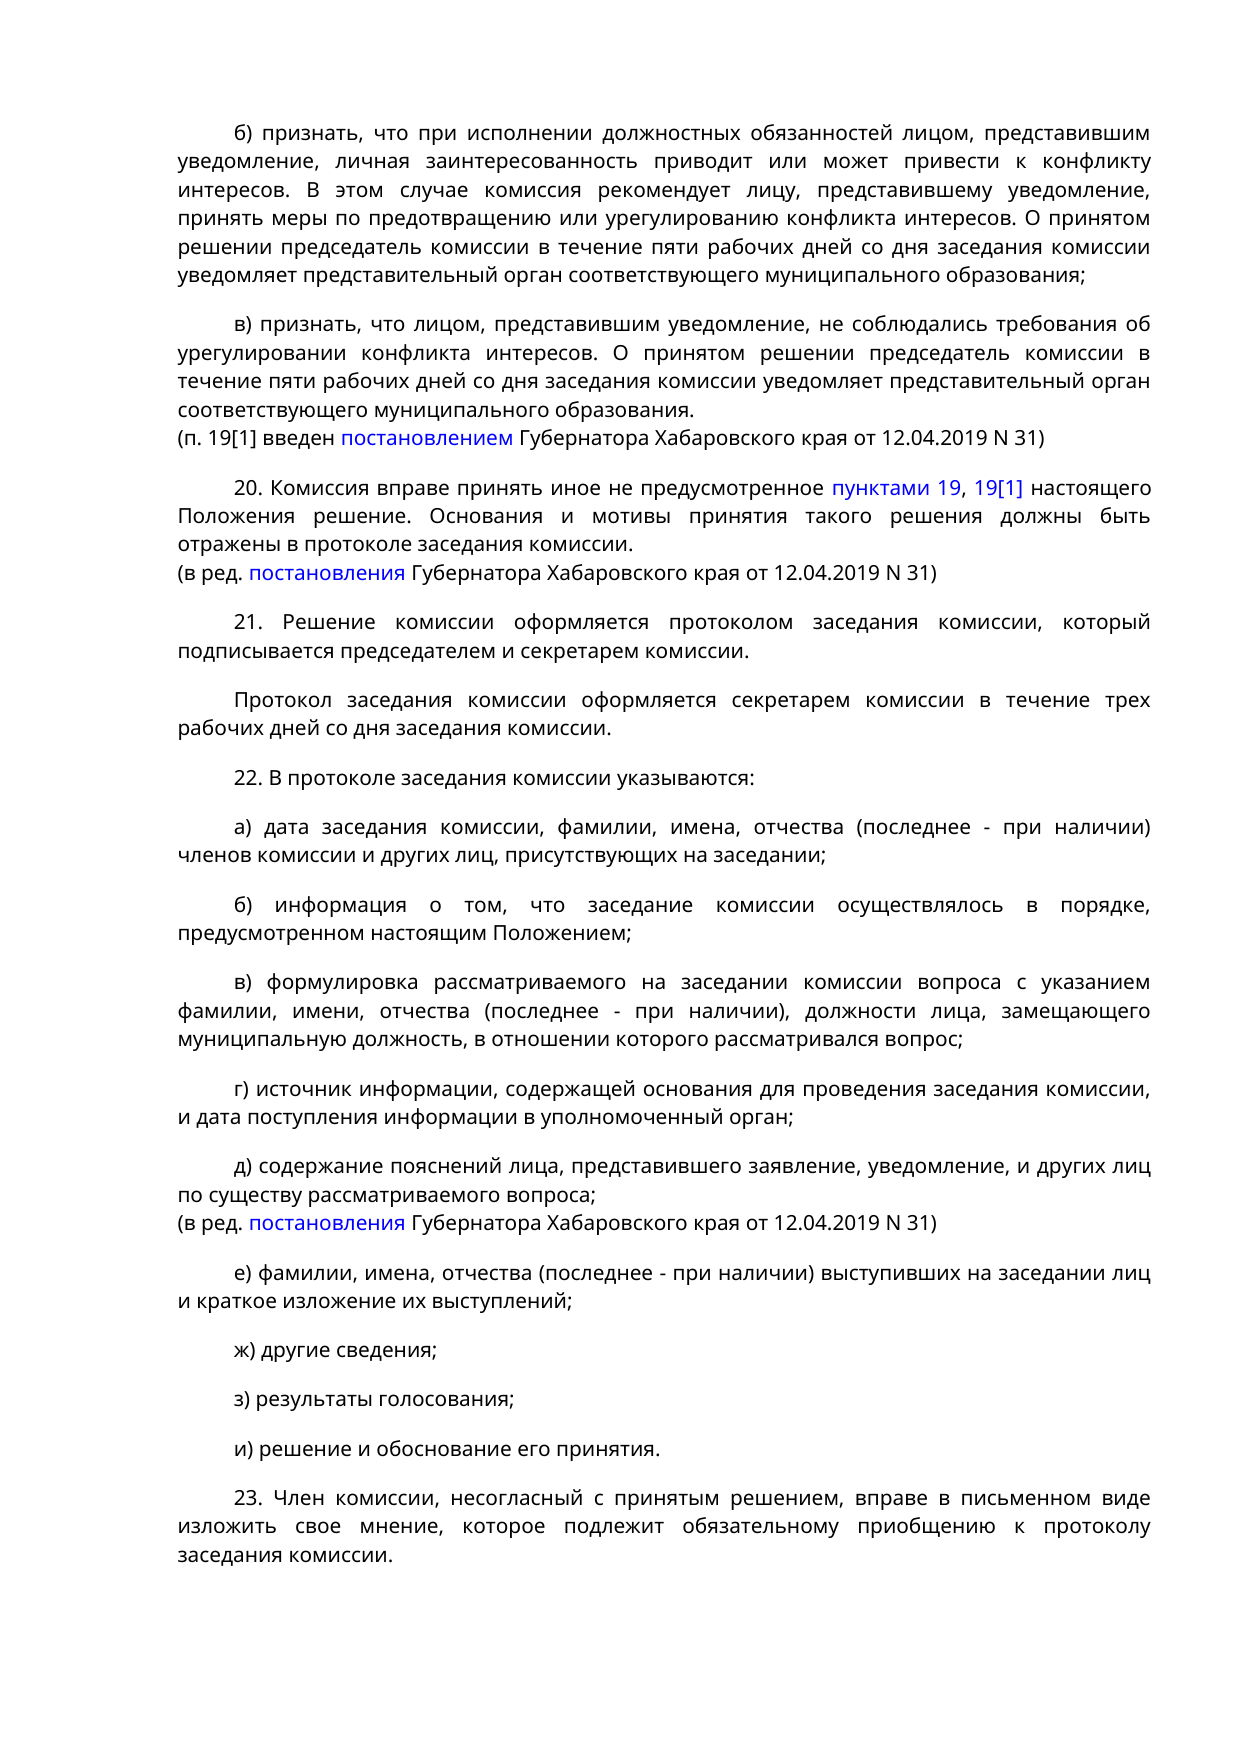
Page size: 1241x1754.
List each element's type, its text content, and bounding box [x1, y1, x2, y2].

text в) формулировка рассматриваемого на заседании комиссии вопроса с указанием фамилии, имени, отчества (последнее - при наличии), должности лица, замещающего муниципальную должность, в отношении которого рассматривался вопрос; [177, 967, 1152, 1053]
text и) решение и обоснование его принятия. [177, 1434, 1152, 1462]
text б) информация о том, что заседание комиссии осуществлялось в порядке, предусмотренном настоящим Положением; [177, 890, 1152, 947]
text (в ред. постановления Губернатора Хабаровского края от 12.04.2019 N 31) [177, 558, 1152, 587]
text е) фамилии, имена, отчества (последнее - при наличии) выступивших на заседании лиц и краткое изложение их выступлений; [177, 1258, 1152, 1314]
text з) результаты голосования; [177, 1384, 1152, 1413]
text Протокол заседания комиссии оформляется секретарем комиссии в течение трех рабочих дней со дня заседания комиссии. [177, 685, 1152, 742]
text 22. В протоколе заседания комиссии указываются: [177, 763, 1152, 791]
text а) дата заседания комиссии, фамилии, имена, отчества (последнее - при наличии) членов комиссии и других лиц, присутствующих на заседании; [177, 812, 1152, 869]
text 21. Решение комиссии оформляется протоколом заседания комиссии, который подписывается председателем и секретарем комиссии. [177, 607, 1152, 664]
text (в ред. постановления Губернатора Хабаровского края от 12.04.2019 N 31) [177, 1208, 1152, 1237]
text 20. Комиссия вправе принять иное не предусмотренное пунктами 19, 19[1] настоящего Положения решение. Основания и мотивы принятия такого решения должны быть отражены в протоколе заседания комиссии. [177, 473, 1152, 558]
text ж) другие сведения; [177, 1335, 1152, 1364]
text д) содержание пояснений лица, представившего заявление, уведомление, и других лиц по существу рассматриваемого вопроса; [177, 1151, 1152, 1208]
text (п. 19[1] введен постановлением Губернатора Хабаровского края от 12.04.2019 N 31) [177, 423, 1152, 452]
text б) признать, что при исполнении должностных обязанностей лицом, представившим уведомление, личная заинтересованность приводит или может привести к конфликту интересов. В этом случае комиссия рекомендует лицу, представившему уведомление, принять меры по предотвращению или урегулированию конфликта интересов. О принятом решении председатель комиссии в течение пяти рабочих дней со дня заседания комиссии уведомляет представительный орган соответствующего муниципального образования; [177, 118, 1152, 289]
text в) признать, что лицом, представившим уведомление, не соблюдались требования об урегулировании конфликта интересов. О принятом решении председатель комиссии в течение пяти рабочих дней со дня заседания комиссии уведомляет представительный орган соответствующего муниципального образования. [177, 309, 1152, 423]
text г) источник информации, содержащей основания для проведения заседания комиссии, и дата поступления информации в уполномоченный орган; [177, 1074, 1152, 1131]
text 23. Член комиссии, несогласный с принятым решением, вправе в письменном виде изложить свое мнение, которое подлежит обязательному приобщению к протоколу заседания комиссии. [177, 1483, 1152, 1568]
